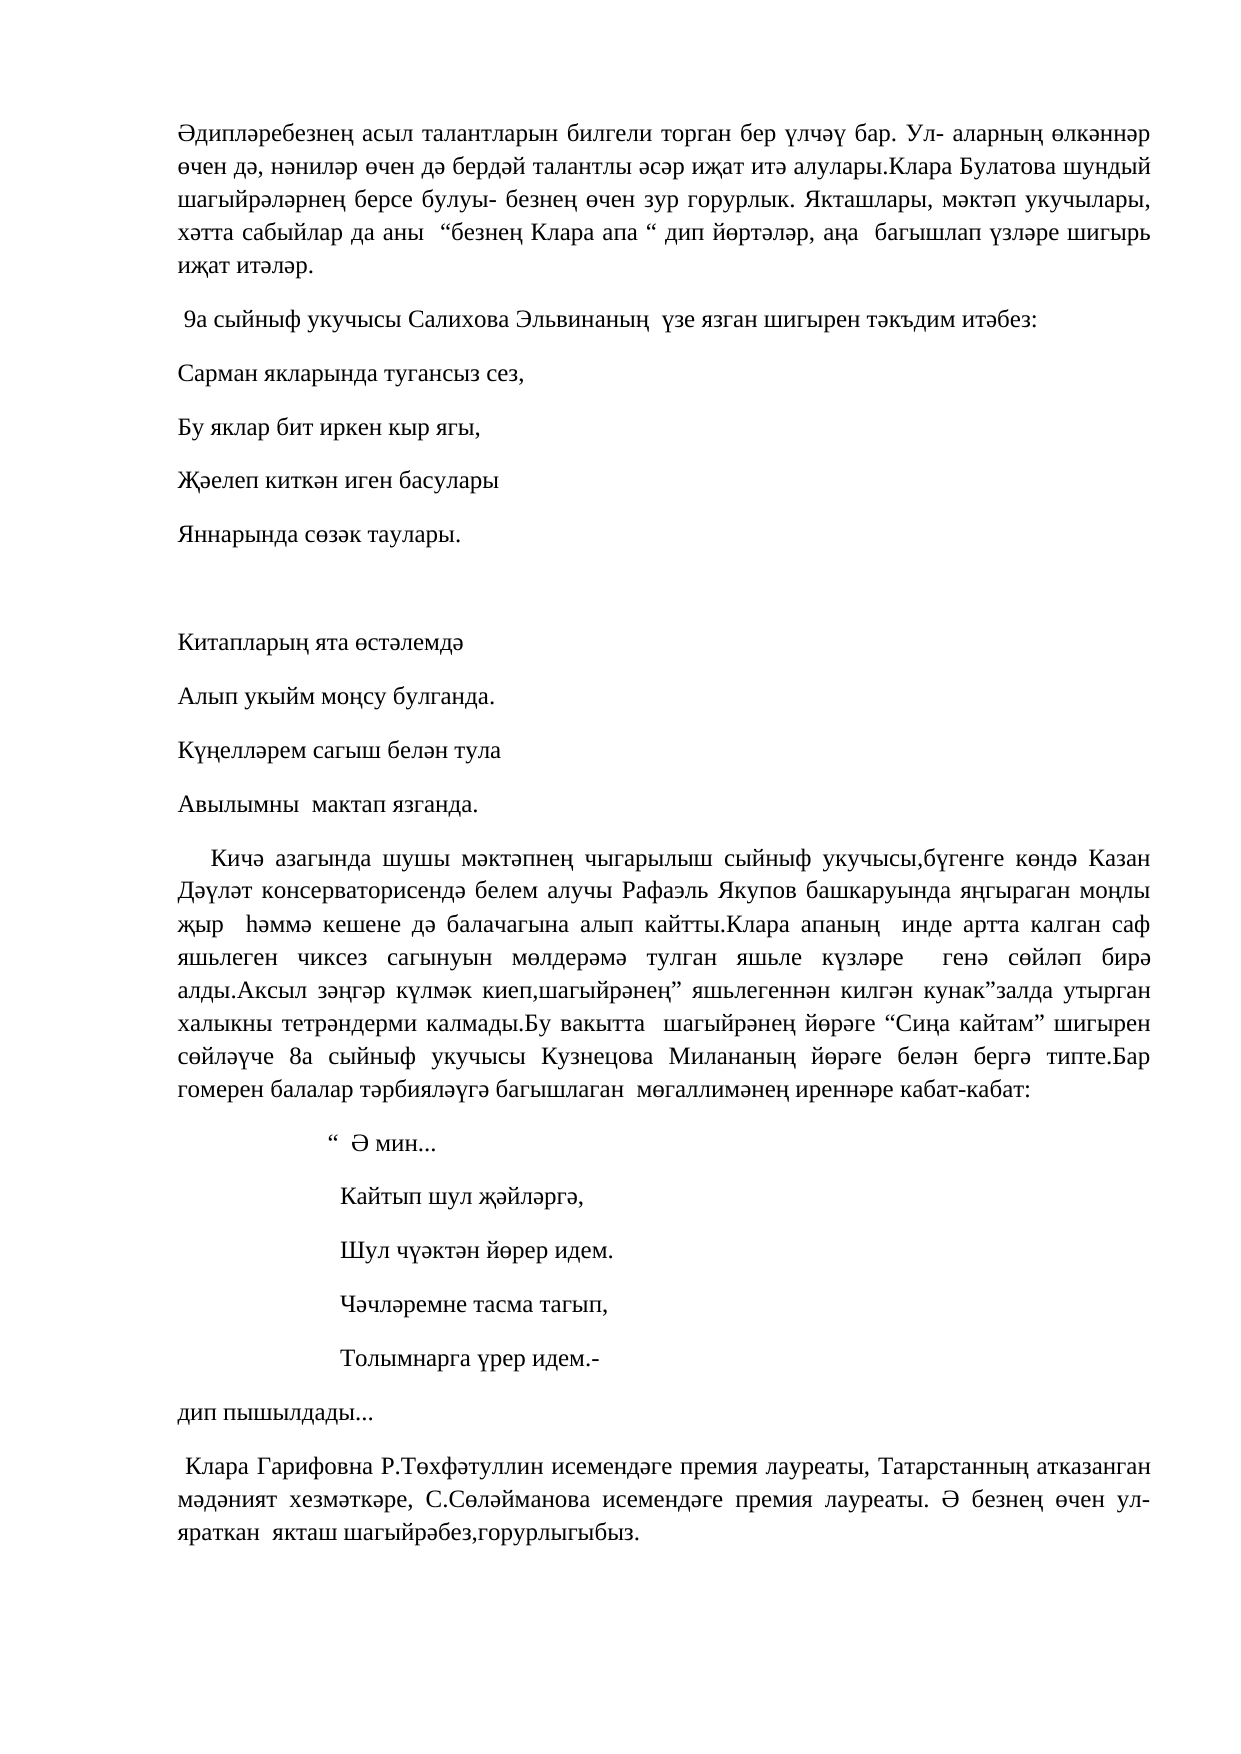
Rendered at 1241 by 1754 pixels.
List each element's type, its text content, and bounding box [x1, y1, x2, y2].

text Клара Гарифовна Р.Төхфәтуллин исемендәге премия лауреаты, Татарстанның атказанган мәдәният хезмәткәре, С.Сөләйманова исемендәге премия лауреаты. Ә безнең өчен ул-яраткан якташ шагыйрәбез,горурлыгыбыз. [177, 1451, 1152, 1546]
text Авылымны мактап язганда. [177, 789, 1152, 817]
text 9а сыйныф укучысы Салихова Эльвинаның үзе язган шигырен тәкъдим итәбез: [177, 304, 1152, 333]
text Шул чүәктән йөрер идем. [177, 1235, 1152, 1264]
text дип пышылдады... [177, 1397, 1152, 1426]
text Кичә азагында шушы мәктәпнең чыгарылыш сыйныф укучысы,бүгенге көндә Казан Дәүләт консерваторисендә белем алучы Рафаэль Якупов башкаруында яңгыраган моңлы җыр һәммә кешене дә балачагына алып кайтты.Клара апаның инде артта калган саф яшьлеген чиксез сагынуын мөлдерәмә тулган яшьле күзләре генә сөйләп бирә алды.Аксыл зәңгәр күлмәк киеп,шагыйрәнең” яшьлегеннән килгән кунак”залда утырган халыкны тетрәндерми калмады.Бу вакытта шагыйрәнең йөрәге “Сиңа кайтам” шигырен сөйләүче 8а сыйныф укучысы Кузнецова Милананың йөрәге белән бергә типте.Бар гомерен балалар тәрбияләүгә багышлаган мөгаллимәнең иреннәре кабат-кабат: [177, 843, 1152, 1102]
text “ Ә мин... [177, 1128, 1152, 1156]
text Күңелләрем сагыш белән тула [177, 735, 1152, 764]
text Алып укыйм моңсу булганда. [177, 681, 1152, 710]
text Сарман якларында тугансыз сез, [177, 358, 1152, 387]
text Җәелеп киткән иген басулары [177, 466, 1152, 494]
text Бу яклар бит иркен кыр ягы, [177, 412, 1152, 441]
text Китапларың ята өстәлемдә [177, 627, 1152, 656]
text Кайтып шул җәйләргә, [177, 1181, 1152, 1210]
text Әдипләребезнең асыл талантларын билгели торган бер үлчәү бар. Ул- аларның өлкәннәр өчен дә, нәниләр өчен дә бердәй талантлы әсәр иҗат итә алулары.Клара Булатова шундый шагыйрәләрнең берсе булуы- безнең өчен зур горурлык. Якташлары, мәктәп укучылары, хәтта сабыйлар да аны “безнең Клара апа “ дип йөртәләр, аңа багышлап үзләре шигырь иҗат итәләр. [177, 118, 1152, 279]
text Толымнарга үрер идем.- [177, 1343, 1152, 1372]
text Чәчләремне тасма тагып, [177, 1289, 1152, 1318]
text Яннарында сөзәк таулары. [177, 519, 1152, 548]
